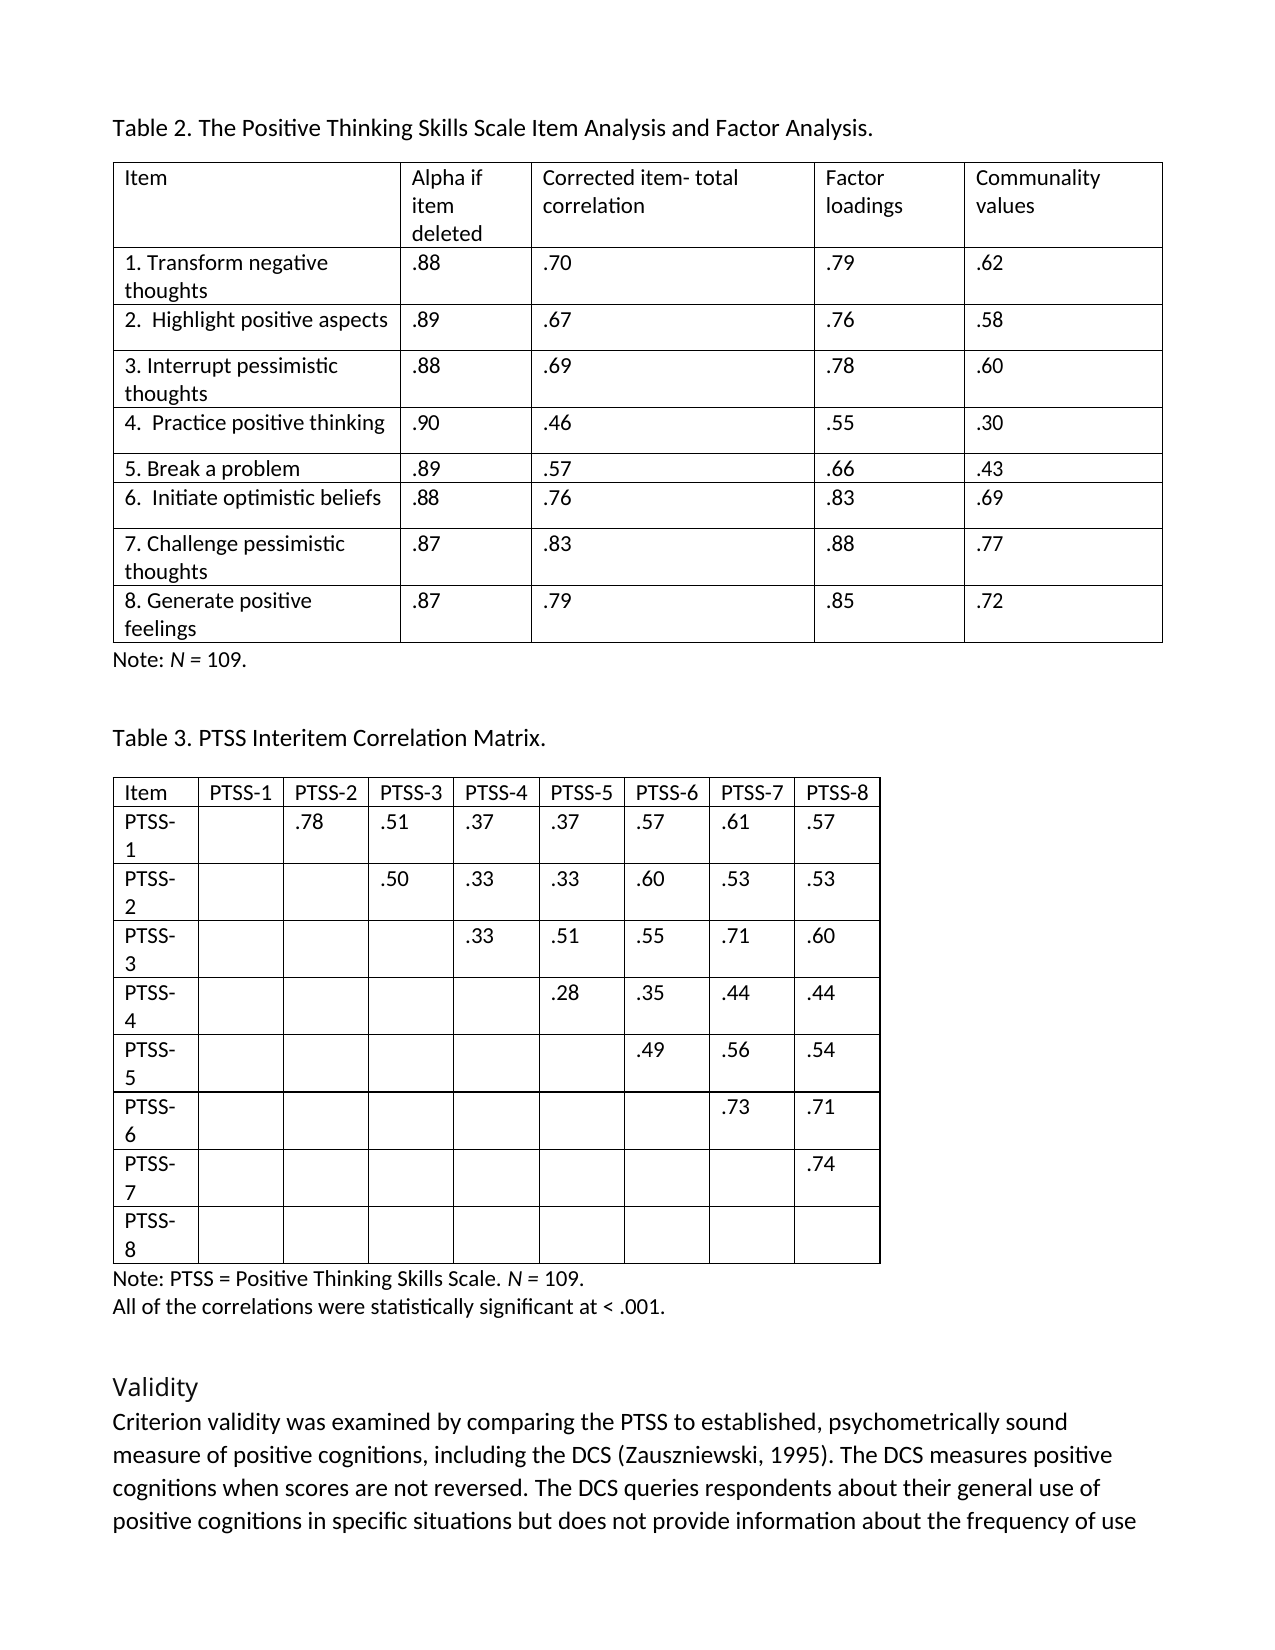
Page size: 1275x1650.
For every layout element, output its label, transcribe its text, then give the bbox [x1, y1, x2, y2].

table_cell [795, 1207, 879, 1263]
table_cell PTSS-5 [114, 1035, 198, 1091]
table_cell [284, 864, 368, 920]
table_cell [710, 1150, 794, 1206]
table_cell [284, 921, 368, 977]
table_header PTSS-3 [369, 778, 453, 806]
table_cell [284, 1150, 368, 1206]
table_cell .88 [401, 483, 531, 528]
table_cell .46 [532, 408, 814, 453]
table_cell .74 [795, 1150, 879, 1206]
table_cell .58 [965, 305, 1162, 350]
table_cell [199, 978, 283, 1034]
text All of the correlations were statistically significant at < .001. [112, 1292, 1162, 1320]
table_cell .69 [532, 351, 814, 407]
table_cell 4. Practice positive thinking [114, 408, 400, 453]
table_cell .44 [710, 978, 794, 1034]
table_cell .72 [965, 586, 1162, 642]
table_cell .60 [965, 351, 1162, 407]
table_cell .50 [369, 864, 453, 920]
text Table 2. The Positive Thinking Skills Scale Item Analysis and Factor Analysis. [112, 112, 1162, 143]
table_cell .67 [532, 305, 814, 350]
table_cell .88 [815, 529, 964, 585]
table_cell .53 [795, 864, 879, 920]
table_cell .71 [795, 1093, 879, 1148]
table_cell [284, 1035, 368, 1091]
table_cell [369, 1150, 453, 1206]
table_cell .57 [532, 454, 814, 482]
table_cell [369, 921, 453, 977]
table_cell [454, 1035, 539, 1091]
table_cell .35 [625, 978, 709, 1034]
table_header PTSS-8 [795, 778, 879, 806]
table_cell .54 [795, 1035, 879, 1091]
table_cell 3. Interrupt pessimistic thoughts [114, 351, 400, 407]
table_cell .76 [815, 305, 964, 350]
table_cell .49 [625, 1035, 709, 1091]
table_cell 2. Highlight positive aspects [114, 305, 400, 350]
table_cell [454, 1207, 539, 1263]
table_cell [625, 1150, 709, 1206]
table_cell .53 [710, 864, 794, 920]
text Note: PTSS = Positive Thinking Skills Scale. N = 109. [112, 1264, 1162, 1292]
table_cell [284, 1093, 368, 1148]
table_cell .88 [401, 351, 531, 407]
table_cell PTSS-6 [114, 1093, 198, 1148]
table_cell .90 [401, 408, 531, 453]
table_cell .70 [532, 248, 814, 304]
table_header PTSS-7 [710, 778, 794, 806]
table_cell .88 [401, 248, 531, 304]
table_cell [454, 978, 539, 1034]
table_cell 7. Challenge pessimistic thoughts [114, 529, 400, 585]
table_cell [199, 807, 283, 863]
table_cell .66 [815, 454, 964, 482]
table_cell .78 [284, 807, 368, 863]
table_cell .89 [401, 305, 531, 350]
table_cell [199, 1207, 283, 1263]
table_cell .61 [710, 807, 794, 863]
table_cell [199, 1150, 283, 1206]
table_cell .37 [540, 807, 624, 863]
table_cell .83 [815, 483, 964, 528]
table_cell .69 [965, 483, 1162, 528]
table_cell .33 [454, 921, 539, 977]
table_cell .51 [369, 807, 453, 863]
table_header Item [114, 163, 400, 247]
table_cell [284, 978, 368, 1034]
table_header Factor loadings [815, 163, 964, 247]
table_cell .76 [532, 483, 814, 528]
table_cell .28 [540, 978, 624, 1034]
table_cell PTSS-4 [114, 978, 198, 1034]
table_cell .56 [710, 1035, 794, 1091]
table_cell [540, 1035, 624, 1091]
table_cell [625, 1093, 709, 1148]
table_cell .77 [965, 529, 1162, 585]
table_cell PTSS-7 [114, 1150, 198, 1206]
table_header PTSS-2 [284, 778, 368, 806]
table_cell [454, 1093, 539, 1148]
table_cell .62 [965, 248, 1162, 304]
table_cell 8. Generate positive feelings [114, 586, 400, 642]
table_cell [540, 1150, 624, 1206]
table_header Alpha if item deleted [401, 163, 531, 247]
table_header PTSS-1 [199, 778, 283, 806]
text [112, 1406, 1162, 1535]
table_cell [540, 1207, 624, 1263]
table_cell .85 [815, 586, 964, 642]
table_cell .78 [815, 351, 964, 407]
table_cell [369, 1035, 453, 1091]
table_cell .79 [532, 586, 814, 642]
subtitle Validity [112, 1369, 1162, 1403]
table_header Item [114, 778, 198, 806]
table_cell [199, 1093, 283, 1148]
table_cell PTSS-3 [114, 921, 198, 977]
table_cell .71 [710, 921, 794, 977]
table_cell .73 [710, 1093, 794, 1148]
text Table 3. PTSS Interitem Correlation Matrix. [112, 723, 1162, 753]
table_cell .33 [454, 864, 539, 920]
table_cell .87 [401, 586, 531, 642]
table_cell .55 [625, 921, 709, 977]
table_header PTSS-5 [540, 778, 624, 806]
table_cell PTSS-2 [114, 864, 198, 920]
table_cell .79 [815, 248, 964, 304]
table_cell .57 [625, 807, 709, 863]
table_cell .43 [965, 454, 1162, 482]
table_cell [199, 864, 283, 920]
table_cell [369, 978, 453, 1034]
table_cell [284, 1207, 368, 1263]
table_cell .55 [815, 408, 964, 453]
table_cell .37 [454, 807, 539, 863]
table_cell .60 [625, 864, 709, 920]
table_cell [199, 1035, 283, 1091]
table_cell .30 [965, 408, 1162, 453]
table_cell .87 [401, 529, 531, 585]
table_header PTSS-4 [454, 778, 539, 806]
table_cell .44 [795, 978, 879, 1034]
table_cell 1. Transform negative thoughts [114, 248, 400, 304]
table_cell .89 [401, 454, 531, 482]
text Note: N = 109. [112, 645, 1162, 673]
table_cell .83 [532, 529, 814, 585]
table_cell PTSS-1 [114, 807, 198, 863]
table_cell [369, 1207, 453, 1263]
table_header PTSS-6 [625, 778, 709, 806]
table_cell [710, 1207, 794, 1263]
table_cell PTSS-8 [114, 1207, 198, 1263]
table_cell [199, 921, 283, 977]
table_cell .33 [540, 864, 624, 920]
table_cell 5. Break a problem [114, 454, 400, 482]
table_cell [454, 1150, 539, 1206]
table_cell [369, 1093, 453, 1148]
table_cell .51 [540, 921, 624, 977]
table_cell [540, 1093, 624, 1148]
table_header Corrected item- total correlation [532, 163, 814, 247]
table_cell 6. Initiate optimistic beliefs [114, 483, 400, 528]
table_cell .57 [795, 807, 879, 863]
table_cell [625, 1207, 709, 1263]
table_cell .60 [795, 921, 879, 977]
table_header Communality values [965, 163, 1162, 247]
